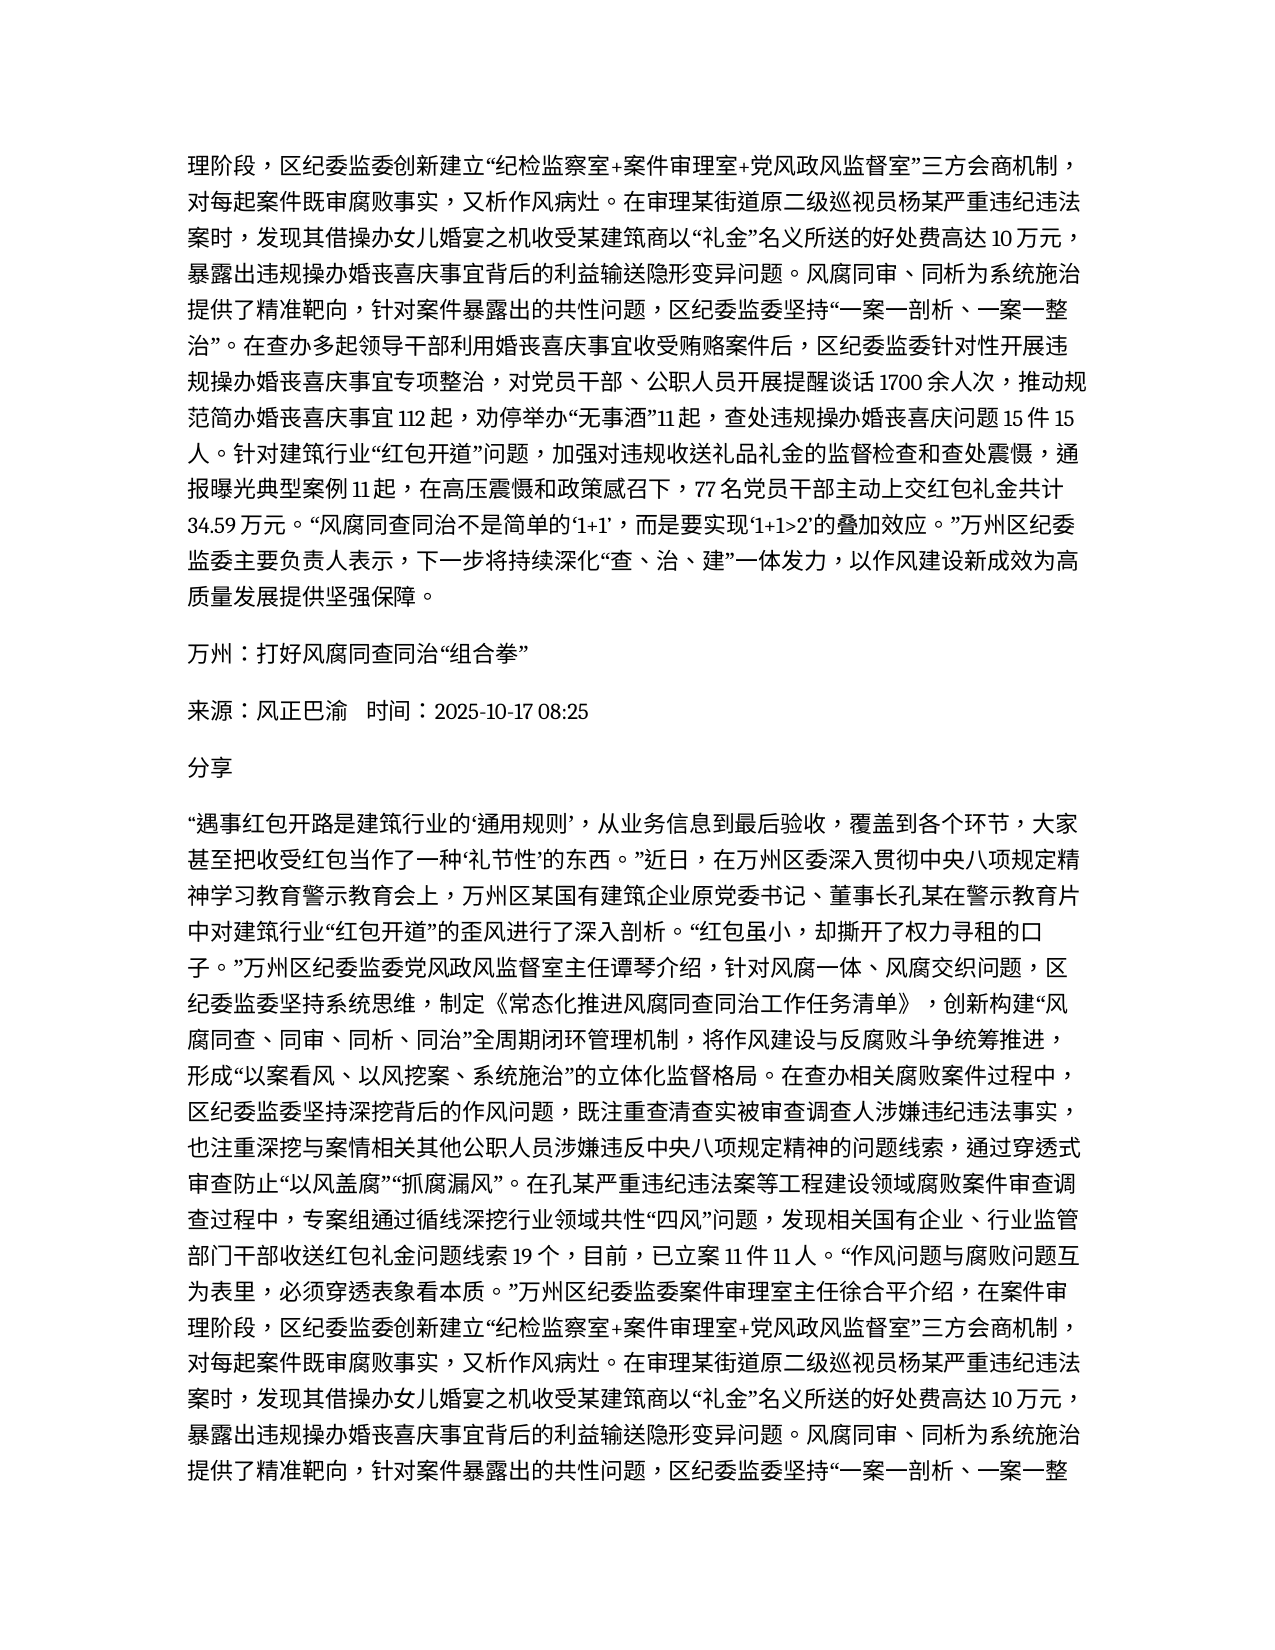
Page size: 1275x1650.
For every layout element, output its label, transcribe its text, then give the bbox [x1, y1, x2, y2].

text 万州：打好风腐同查同治“组合拳” [187, 638, 1087, 669]
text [187, 150, 1087, 612]
text 来源：风正巴渝 时间：2025-10-17 08:25 [187, 695, 1087, 726]
text 分享 [187, 752, 1087, 783]
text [187, 808, 1087, 1486]
